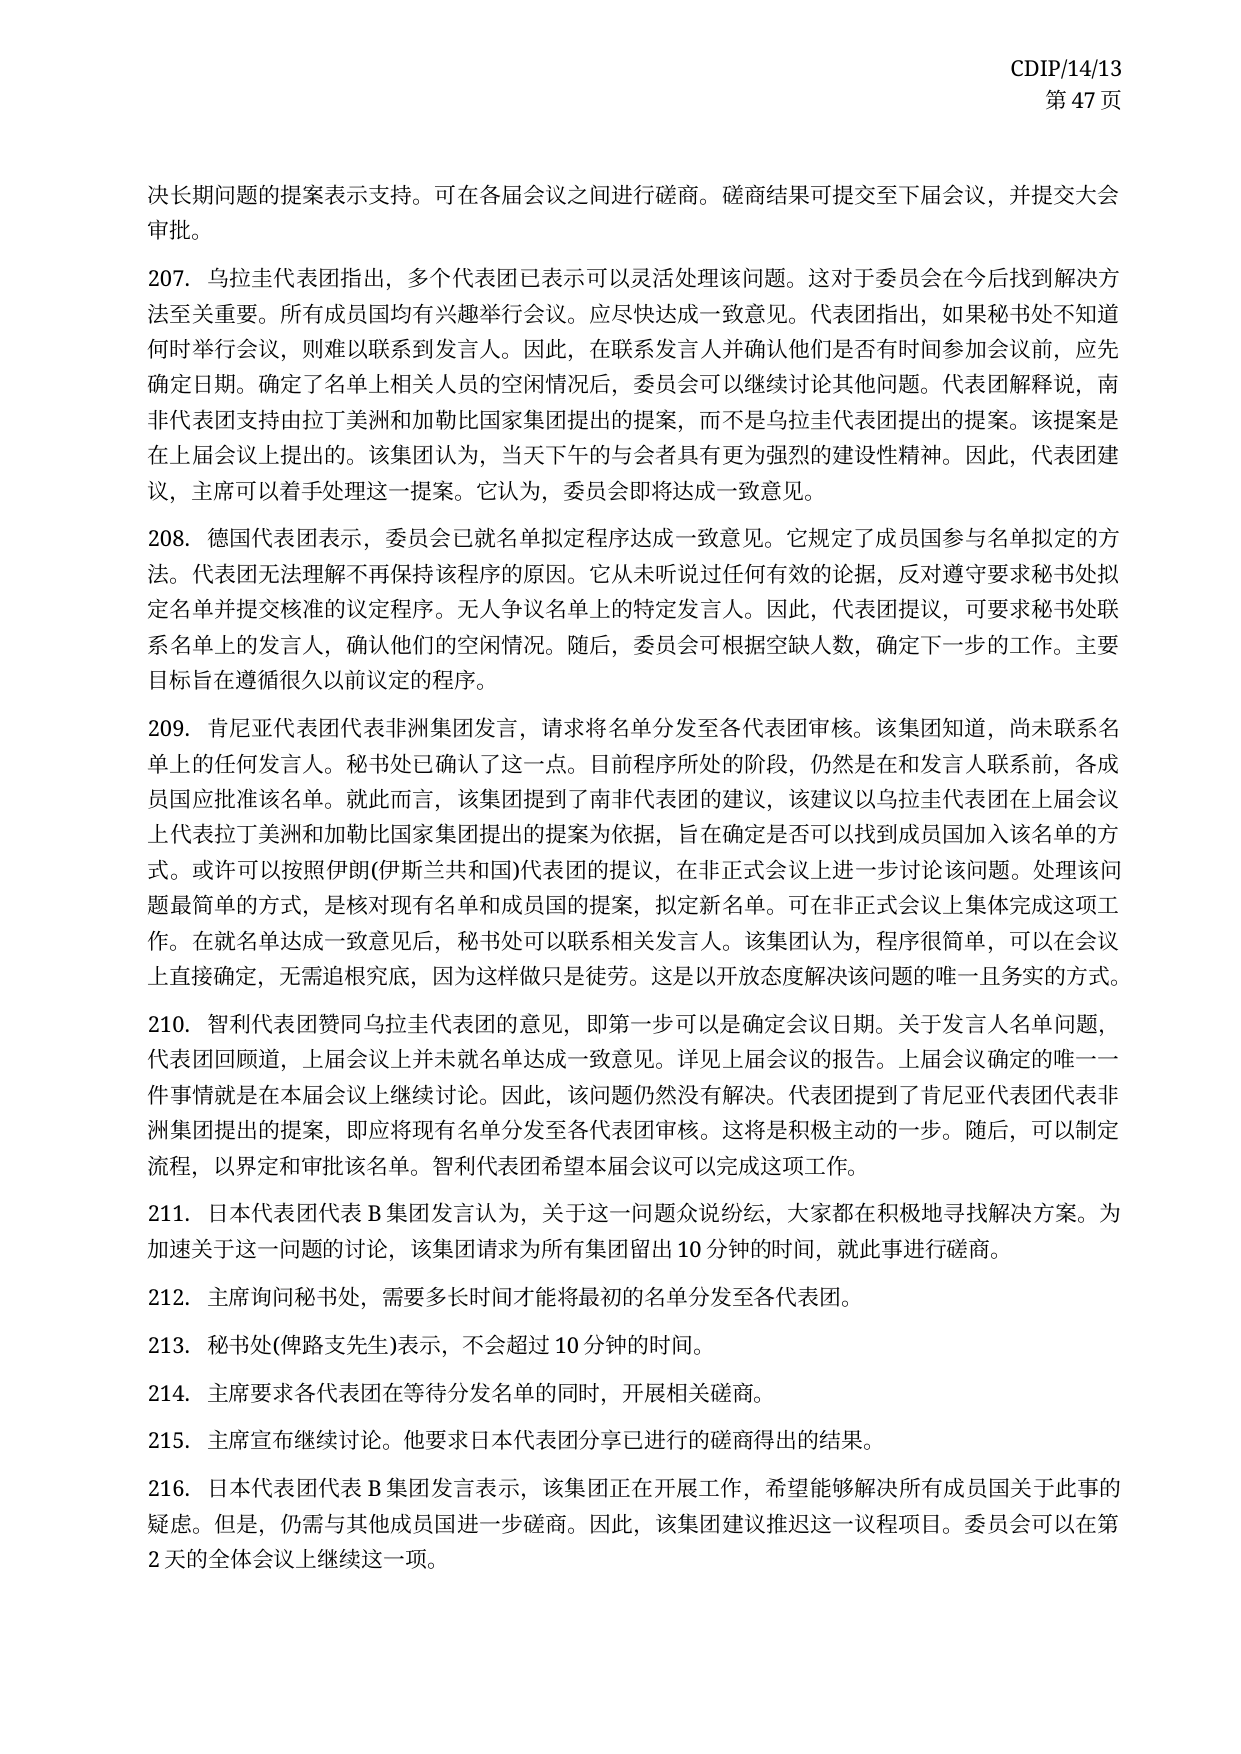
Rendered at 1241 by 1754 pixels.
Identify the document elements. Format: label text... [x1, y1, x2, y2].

list 主席要求各代表团在等待分发名单的同时，开展相关磋商。 [148, 1372, 1122, 1407]
list 日本代表团代表B集团发言表示，该集团正在开展工作，希望能够解决所有成员国关于此事的疑虑。但是，仍需与其他成员国进一步磋商。因此，该集团建议推迟这一议程项目。委员会可以在第2天的全体会议上继续这一项。 [148, 1468, 1122, 1574]
list 乌拉圭代表团指出，多个代表团已表示可以灵活处理该问题。这对于委员会在今后找到解决方法至关重要。所有成员国均有兴趣举行会议。应尽快达成一致意见。代表团指出，如果秘书处不知道何时举行会议，则难以联系到发言人。因此，在联系发言人并确认他们是否有时间参加会议前，应先确定日期。确定了名单上相关人员的空闲情况后，委员会可以继续讨论其他问题。代表团解释说，南非代表团支持由拉丁美洲和加勒比国家集团提出的提案，而不是乌拉圭代表团提出的提案。该提案是在上届会议上提出的。该集团认为，当天下午的与会者具有更为强烈的建设性精神。因此，代表团建议，主席可以着手处理这一提案。它认为，委员会即将达成一致意见。 [148, 257, 1122, 505]
list 德国代表团表示，委员会已就名单拟定程序达成一致意见。它规定了成员国参与名单拟定的方法。代表团无法理解不再保持该程序的原因。它从未听说过任何有效的论据，反对遵守要求秘书处拟定名单并提交核准的议定程序。无人争议名单上的特定发言人。因此，代表团提议，可要求秘书处联系名单上的发言人，确认他们的空闲情况。随后，委员会可根据空缺人数，确定下一步的工作。主要目标旨在遵循很久以前议定的程序。 [148, 518, 1122, 695]
list 智利代表团赞同乌拉圭代表团的意见，即第一步可以是确定会议日期。关于发言人名单问题，代表团回顾道，上届会议上并未就名单达成一致意见。详见上届会议的报告。上届会议确定的唯一一件事情就是在本届会议上继续讨论。因此，该问题仍然没有解决。代表团提到了肯尼亚代表团代表非洲集团提出的提案，即应将现有名单分发至各代表团审核。这将是积极主动的一步。随后，可以制定流程，以界定和审批该名单。智利代表团希望本届会议可以完成这项工作。 [148, 1003, 1122, 1180]
list 肯尼亚代表团代表非洲集团发言，请求将名单分发至各代表团审核。该集团知道，尚未联系名单上的任何发言人。秘书处已确认了这一点。目前程序所处的阶段，仍然是在和发言人联系前，各成员国应批准该名单。就此而言，该集团提到了南非代表团的建议，该建议以乌拉圭代表团在上届会议上代表拉丁美洲和加勒比国家集团提出的提案为依据，旨在确定是否可以找到成员国加入该名单的方式。或许可以按照伊朗(伊斯兰共和国)代表团的提议，在非正式会议上进一步讨论该问题。处理该问题最简单的方式，是核对现有名单和成员国的提案，拟定新名单。可在非正式会议上集体完成这项工作。在就名单达成一致意见后，秘书处可以联系相关发言人。该集团认为，程序很简单，可以在会议上直接确定，无需追根究底，因为这样做只是徒劳。这是以开放态度解决该问题的唯一且务实的方‍式。 [148, 707, 1122, 991]
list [148, 174, 1122, 245]
list 主席询问秘书处，需要多长时间才能将最初的名单分发至各代表团。 [148, 1276, 1122, 1312]
list 秘书处(俾路支先生)表示，不会超过10分钟的时间。 [148, 1324, 1122, 1359]
list 主席宣布继续讨论。他要求日本代表团分享已进行的磋商得出的结果。 [148, 1420, 1122, 1455]
list 日本代表团代表B集团发言认为，关于这一问题众说纷纭，大家都在积极地寻找解决方案。为加速关于这一问题的讨论，该集团请求为所有集团留出10分钟的时间，就此事进行磋商。 [148, 1193, 1122, 1264]
